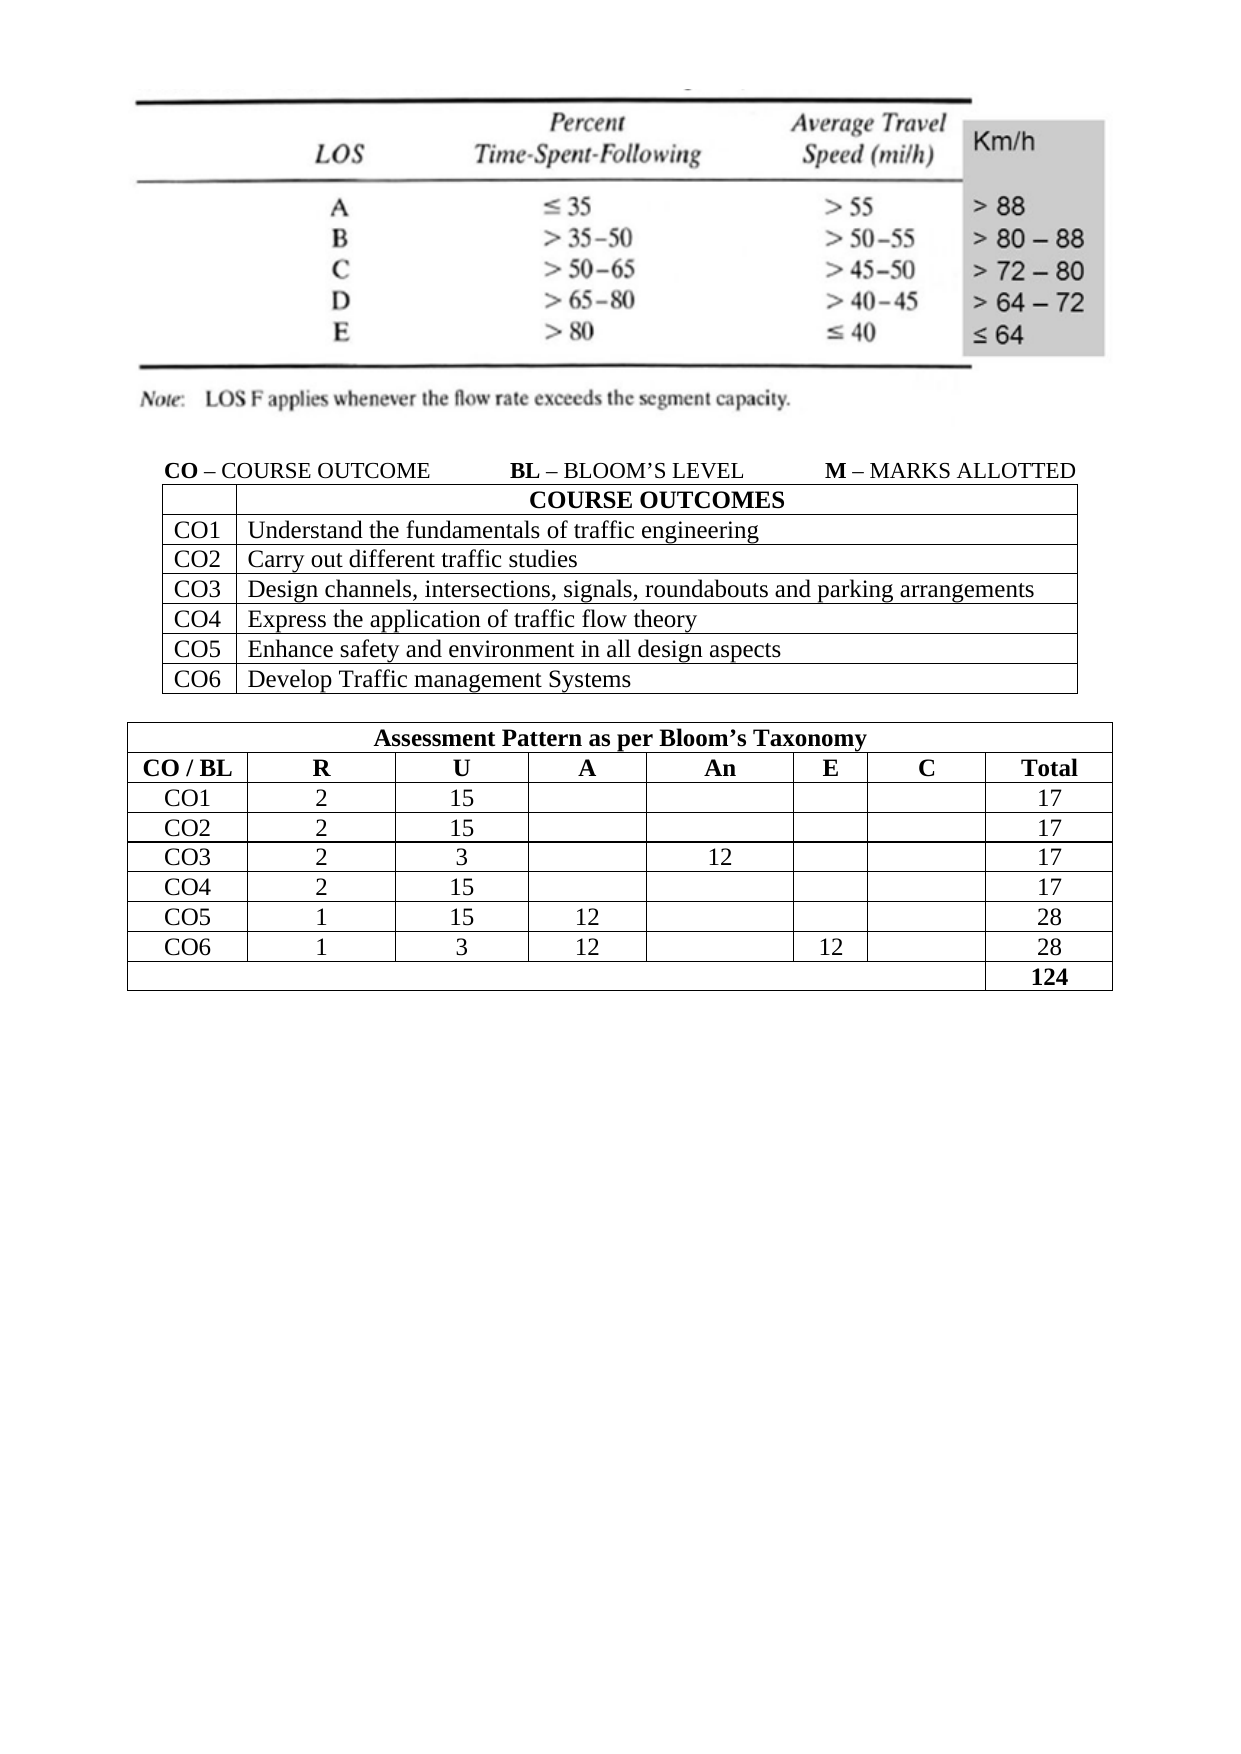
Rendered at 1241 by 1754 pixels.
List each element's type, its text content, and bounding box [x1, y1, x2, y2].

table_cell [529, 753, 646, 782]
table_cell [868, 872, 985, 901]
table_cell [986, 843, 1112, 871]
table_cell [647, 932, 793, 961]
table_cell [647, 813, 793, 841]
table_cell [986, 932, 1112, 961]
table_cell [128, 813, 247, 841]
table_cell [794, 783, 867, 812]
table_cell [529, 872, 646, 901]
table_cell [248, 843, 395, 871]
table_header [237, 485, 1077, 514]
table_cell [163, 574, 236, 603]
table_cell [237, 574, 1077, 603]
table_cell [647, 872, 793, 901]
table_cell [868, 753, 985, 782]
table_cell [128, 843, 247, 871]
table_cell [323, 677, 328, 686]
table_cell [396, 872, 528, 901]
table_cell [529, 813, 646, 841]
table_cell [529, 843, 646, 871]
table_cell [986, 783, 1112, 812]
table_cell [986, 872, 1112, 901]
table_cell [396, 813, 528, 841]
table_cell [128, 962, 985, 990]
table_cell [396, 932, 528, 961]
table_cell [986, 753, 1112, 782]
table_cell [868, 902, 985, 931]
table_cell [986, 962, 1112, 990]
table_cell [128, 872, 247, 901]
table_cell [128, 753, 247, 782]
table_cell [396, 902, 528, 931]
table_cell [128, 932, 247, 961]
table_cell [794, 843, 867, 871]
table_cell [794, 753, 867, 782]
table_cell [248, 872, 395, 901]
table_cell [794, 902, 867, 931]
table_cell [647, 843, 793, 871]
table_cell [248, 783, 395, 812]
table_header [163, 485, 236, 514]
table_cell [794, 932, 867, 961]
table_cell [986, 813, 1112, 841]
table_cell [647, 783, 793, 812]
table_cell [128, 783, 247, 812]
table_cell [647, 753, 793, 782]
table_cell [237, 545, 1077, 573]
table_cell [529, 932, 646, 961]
picture [127, 89, 1113, 429]
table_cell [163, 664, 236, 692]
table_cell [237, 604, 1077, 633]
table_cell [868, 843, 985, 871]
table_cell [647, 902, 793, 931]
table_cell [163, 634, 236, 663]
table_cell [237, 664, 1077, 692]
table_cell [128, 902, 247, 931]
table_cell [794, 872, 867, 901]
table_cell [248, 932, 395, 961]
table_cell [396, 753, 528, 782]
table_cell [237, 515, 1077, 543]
text CO – COURSE OUTCOME BL – BLOOM’S LEVEL M – MARKS ALLOTTED [90, 458, 1150, 484]
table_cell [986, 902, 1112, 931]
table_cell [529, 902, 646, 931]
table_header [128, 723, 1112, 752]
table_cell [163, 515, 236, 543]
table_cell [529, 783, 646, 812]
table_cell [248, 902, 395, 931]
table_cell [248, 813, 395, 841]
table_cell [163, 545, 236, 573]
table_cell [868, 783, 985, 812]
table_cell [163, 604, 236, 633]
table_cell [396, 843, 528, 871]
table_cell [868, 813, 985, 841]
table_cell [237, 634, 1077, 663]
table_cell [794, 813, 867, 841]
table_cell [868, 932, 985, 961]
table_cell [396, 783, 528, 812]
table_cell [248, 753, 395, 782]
